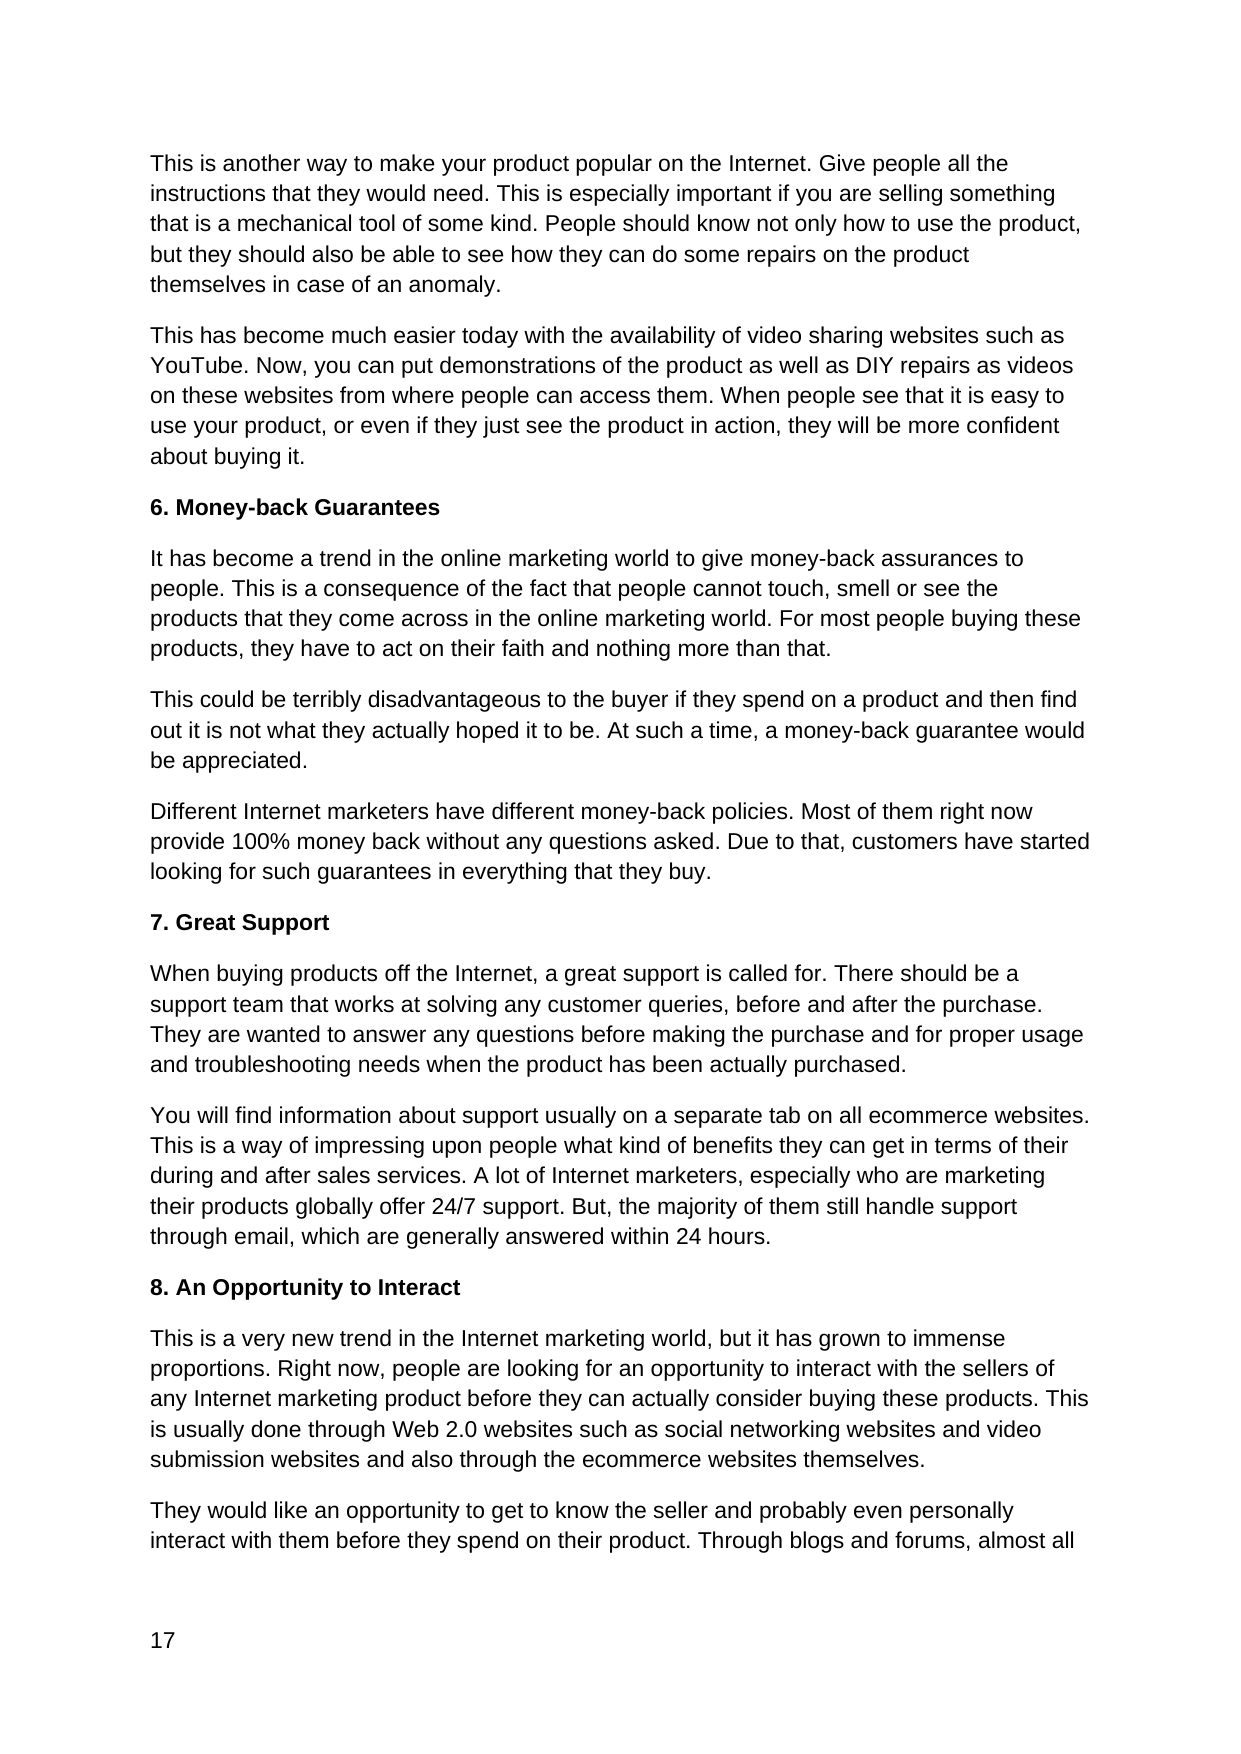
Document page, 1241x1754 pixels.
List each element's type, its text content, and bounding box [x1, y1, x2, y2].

text 6. Money-back Guarantees [150, 494, 1090, 520]
text This is a very new trend in the Internet marketing world, but it has grown to immense proportions. Right now, people are looking for an opportunity to interact with the sellers of any Internet marketing product before they can actually consider buying these products. This is usually done through Web 2.0 websites such as social networking websites and video submission websites and also through the ecommerce websites themselves. [150, 1325, 1090, 1472]
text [150, 1497, 1090, 1553]
text Different Internet marketers have different money-back policies. Most of them right now provide 100% money back without any questions asked. Due to that, customers have started looking for such guarantees in everything that they buy. [150, 798, 1090, 885]
text When buying products off the Internet, a great support is called for. There should be a support team that works at solving any customer queries, before and after the purchase. They are wanted to answer any questions before making the purchase and for proper usage and troubleshooting needs when the product has been actually purchased. [150, 960, 1090, 1077]
text 8. An Opportunity to Interact [150, 1274, 1090, 1300]
text This is another way to make your product popular on the Internet. Give people all the instructions that they would need. This is especially important if you are selling something that is a mechanical tool of some kind. People should know not only how to use the product, but they should also be able to see how they can do some repairs on the product themselves in case of an anomaly. [150, 150, 1090, 297]
text This has become much easier today with the availability of video sharing websites such as YouTube. Now, you can put demonstrations of the product as well as DIY repairs as videos on these websites from where people can access them. When people see that it is easy to use your product, or even if they just see the product in action, they will be more confident about buying it. [150, 322, 1090, 469]
text This could be terribly disadvantageous to the buyer if they spend on a product and then find out it is not what they actually hoped it to be. At such a time, a money-back guarantee would be appreciated. [150, 686, 1090, 773]
text 7. Great Support [150, 909, 1090, 936]
text It has become a trend in the online marketing world to give money-back assurances to people. This is a consequence of the fact that people cannot touch, smell or see the products that they come across in the online marketing world. For most people buying these products, they have to act on their faith and nothing more than that. [150, 545, 1090, 662]
text You will find information about support usually on a separate tab on all ecommerce websites. This is a way of impressing upon people what kind of benefits they can get in terms of their during and after sales services. A lot of Internet marketers, especially who are marketing their products globally offer 24/7 support. But, the majority of them still handle support through email, which are generally answered within 24 hours. [150, 1102, 1090, 1249]
